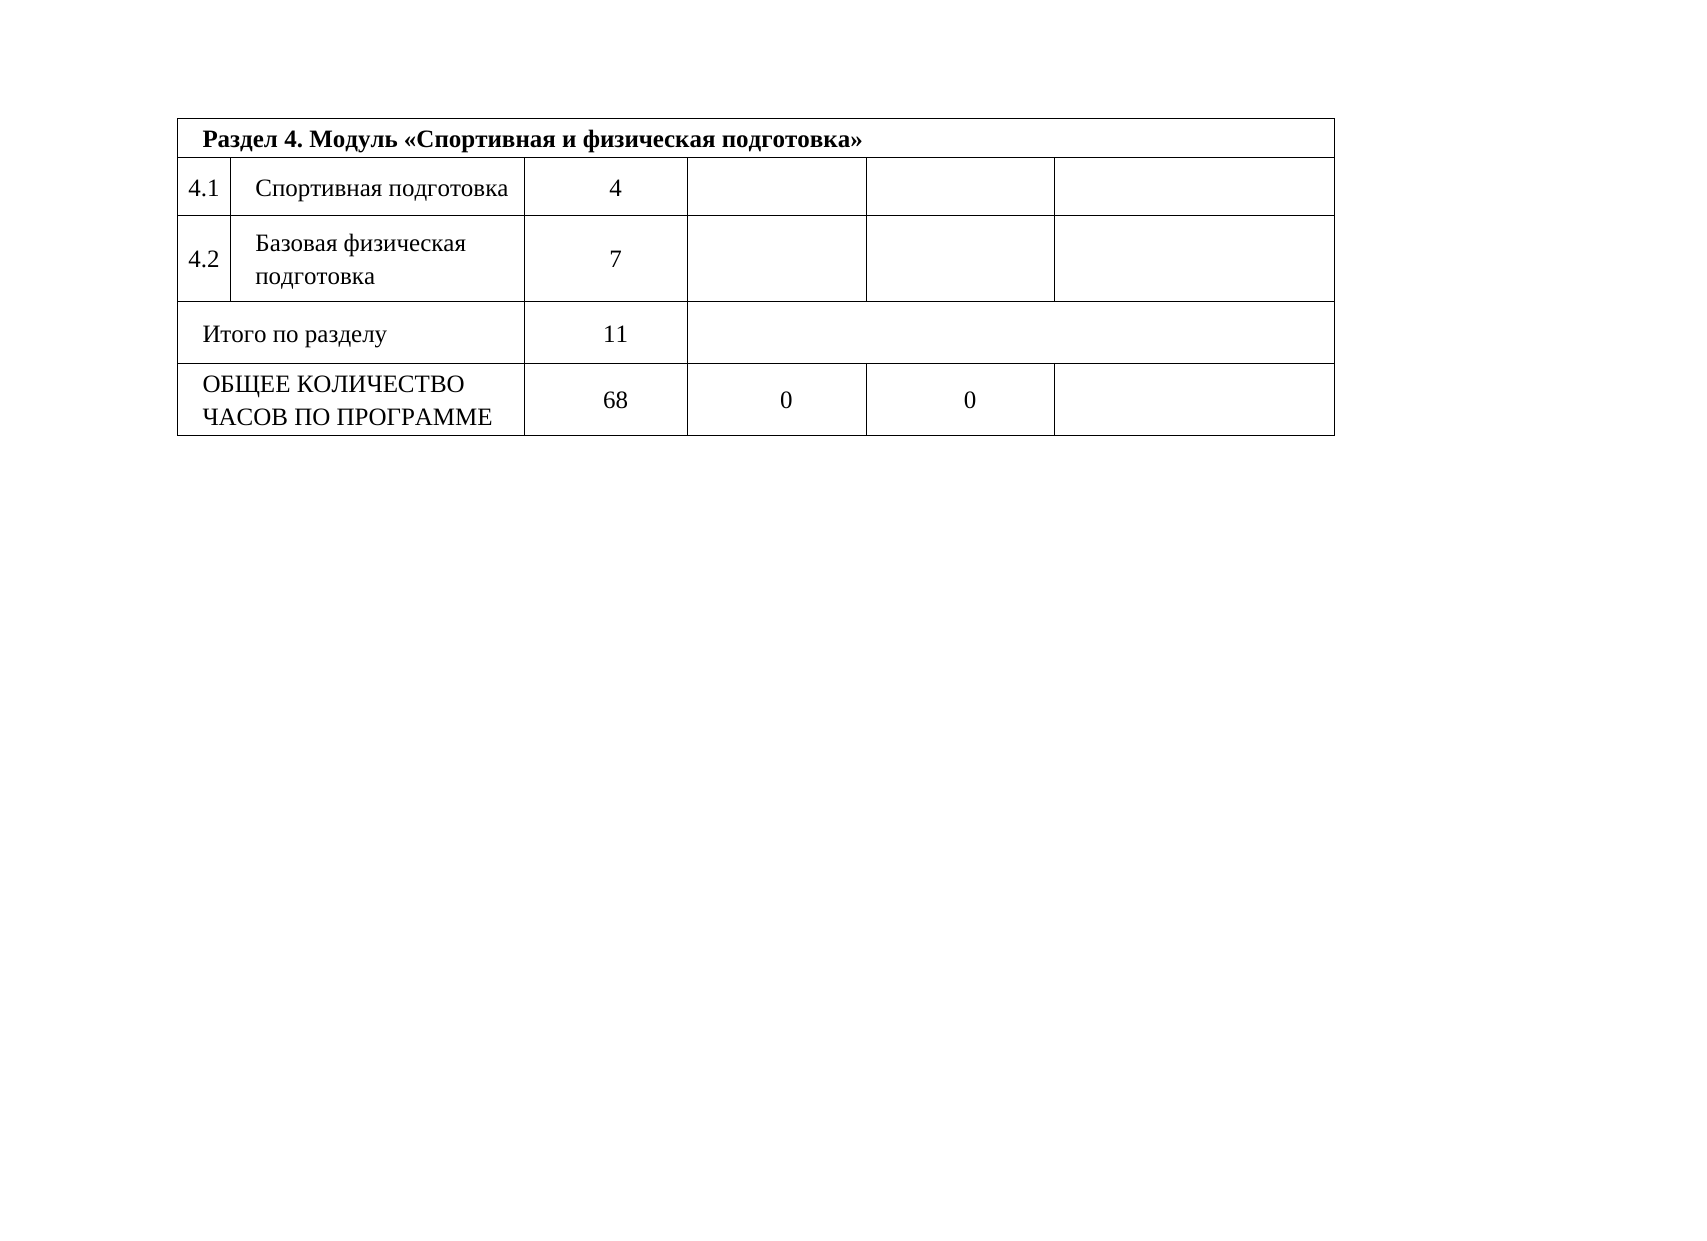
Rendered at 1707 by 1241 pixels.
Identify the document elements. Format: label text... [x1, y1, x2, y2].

table_cell Раздел 4. Модуль «Спортивная и физическая подготовка» [178, 119, 1334, 157]
table_cell 4 [525, 158, 687, 215]
table_cell 68 [525, 364, 687, 435]
table_cell 0 [867, 364, 1054, 435]
table_cell [1055, 158, 1334, 215]
table_cell Базовая физическая подготовка [231, 216, 524, 301]
table_cell [867, 216, 1054, 301]
table_cell [688, 216, 866, 301]
table_cell 11 [525, 302, 687, 363]
table_cell [688, 302, 1334, 363]
table_cell 4.2 [178, 216, 230, 301]
table_cell Спортивная подготовка [231, 158, 524, 215]
table_cell 0 [688, 364, 866, 435]
table_cell [1055, 364, 1334, 435]
table_cell Итого по разделу [178, 302, 524, 363]
table_cell 4.1 [178, 158, 230, 215]
table_cell 7 [525, 216, 687, 301]
table_cell [867, 158, 1054, 215]
table_cell ОБЩЕЕ КОЛИЧЕСТВО ЧАСОВ ПО ПРОГРАММЕ [178, 364, 524, 435]
table_cell [1055, 216, 1334, 301]
table_cell [688, 158, 866, 215]
